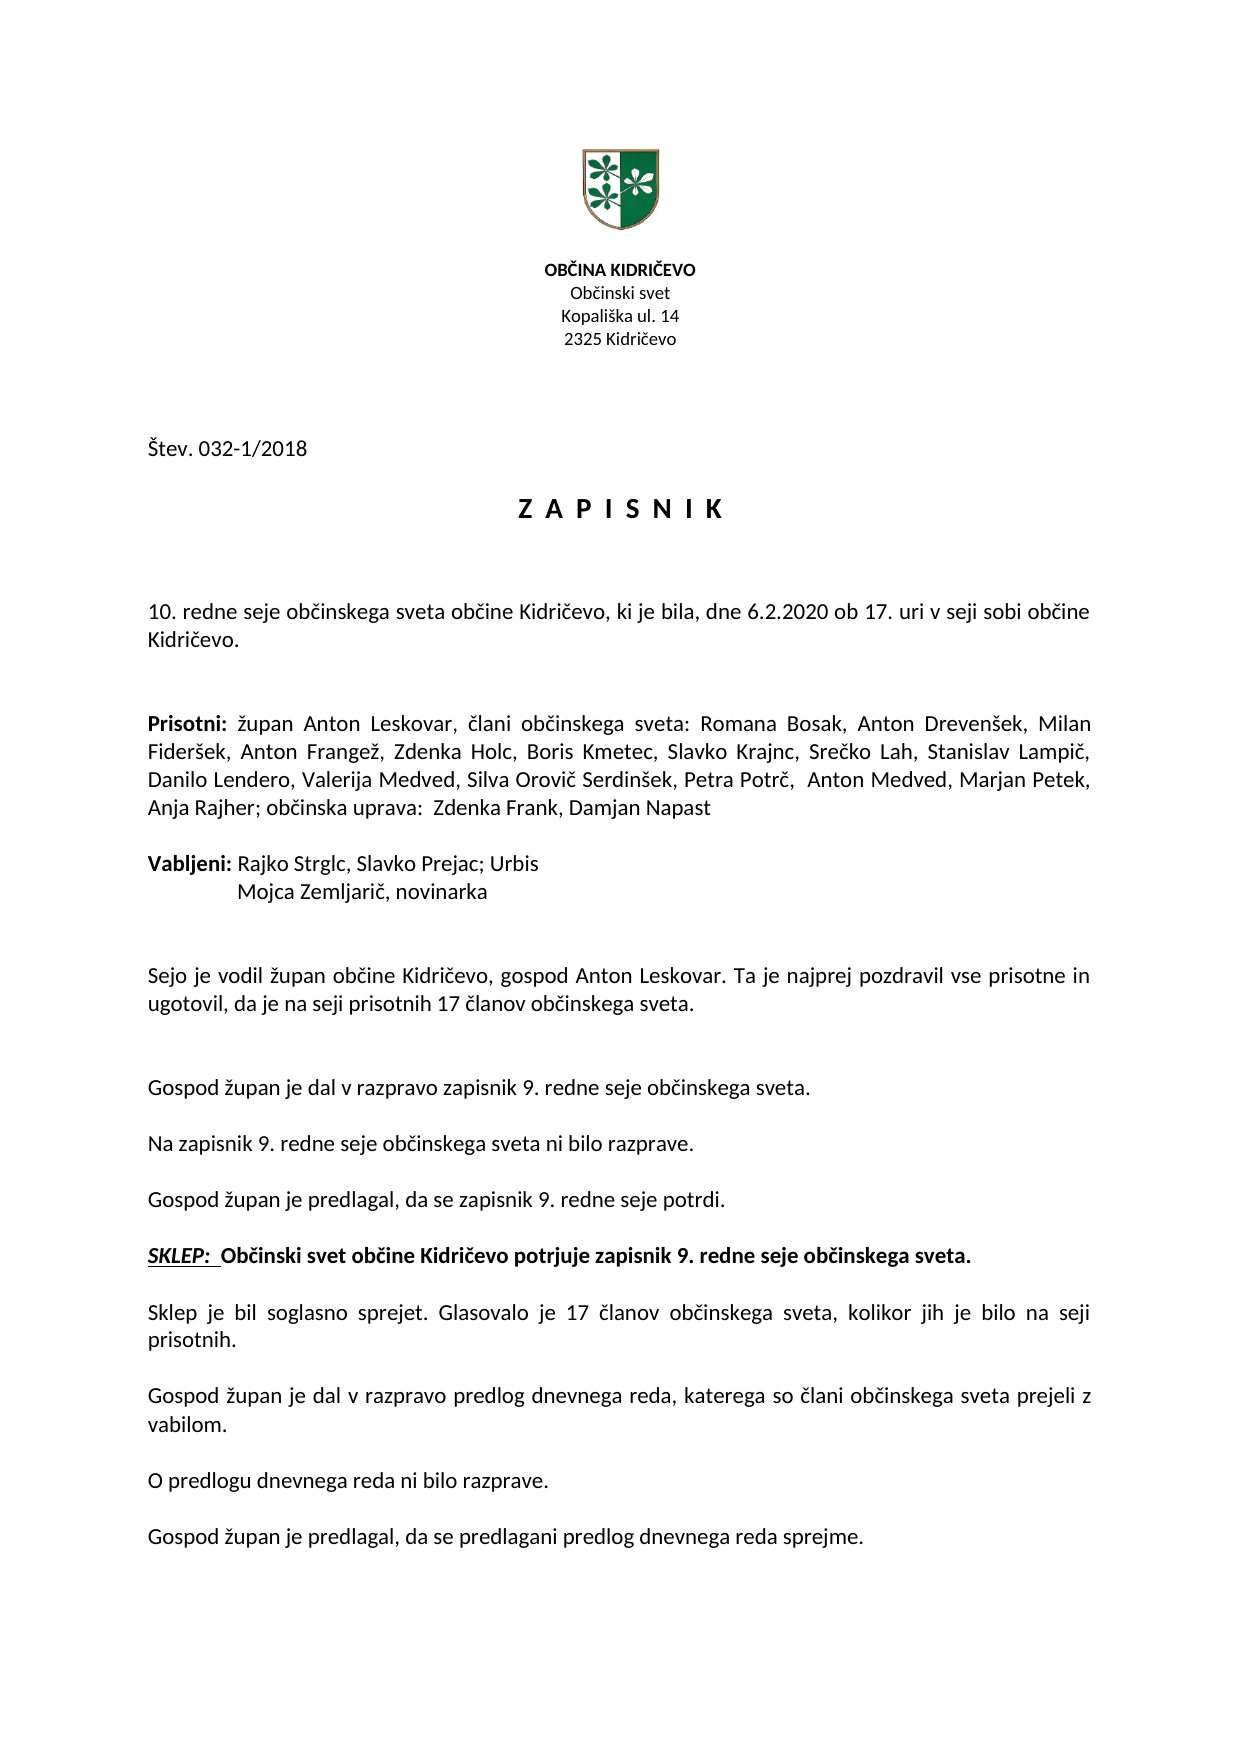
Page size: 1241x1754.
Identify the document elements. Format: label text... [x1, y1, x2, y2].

text 10. redne seje občinskega sveta občine Kidričevo, ki je bila, dne 6.2.2020 ob 17. uri v seji sobi občine Kidričevo. [148, 597, 1093, 653]
text Mojca Zemljarič, novinarka [148, 877, 1093, 905]
text Vabljeni: Rajko Strglc, Slavko Prejac; Urbis [148, 849, 1093, 877]
text Občinski svet [148, 281, 1093, 304]
text Gospod župan je dal v razpravo zapisnik 9. redne seje občinskega sveta. [148, 1073, 1093, 1101]
text Z A P I S N I K [148, 490, 1093, 526]
text 2325 Kidričevo [148, 327, 1093, 350]
text OBČINA KIDRIČEVO [148, 258, 1093, 281]
text Štev. 032-1/2018 [148, 434, 1093, 462]
text Kopališka ul. 14 [148, 304, 1093, 327]
text Gospod župan je dal v razpravo predlog dnevnega reda, katerega so člani občinskega sveta prejeli z vabilom. [148, 1382, 1093, 1438]
text Prisotni: župan Anton Leskovar, člani občinskega sveta: Romana Bosak, Anton Drevenšek, Milan Fideršek, Anton Frangež, Zdenka Holc, Boris Kmetec, Slavko Krajnc, Srečko Lah, Stanislav Lampič, Danilo Lendero, Valerija Medved, Silva Orovič Serdinšek, Petra Potrč, Anton Medved, Marjan Petek, Anja Rajher; občinska uprava: Zdenka Frank, Damjan Napast [148, 709, 1093, 821]
text Sejo je vodil župan občine Kidričevo, gospod Anton Leskovar. Ta je najprej pozdravil vse prisotne in ugotovil, da je na seji prisotnih 17 članov občinskega sveta. [148, 961, 1093, 1017]
text SKLEP: Občinski svet občine Kidričevo potrjuje zapisnik 9. redne seje občinskega sveta. [148, 1242, 1093, 1269]
text Sklep je bil soglasno sprejet. Glasovalo je 17 članov občinskega sveta, kolikor jih je bilo na seji prisotnih. [148, 1298, 1093, 1354]
text Gospod župan je predlagal, da se predlagani predlog dnevnega reda sprejme. [148, 1522, 1093, 1550]
text Gospod župan je predlagal, da se zapisnik 9. redne seje potrdi. [148, 1186, 1093, 1213]
picture [580, 147, 661, 231]
text O predlogu dnevnega reda ni bilo razprave. [148, 1466, 1093, 1494]
text Na zapisnik 9. redne seje občinskega sveta ni bilo razprave. [148, 1129, 1093, 1157]
